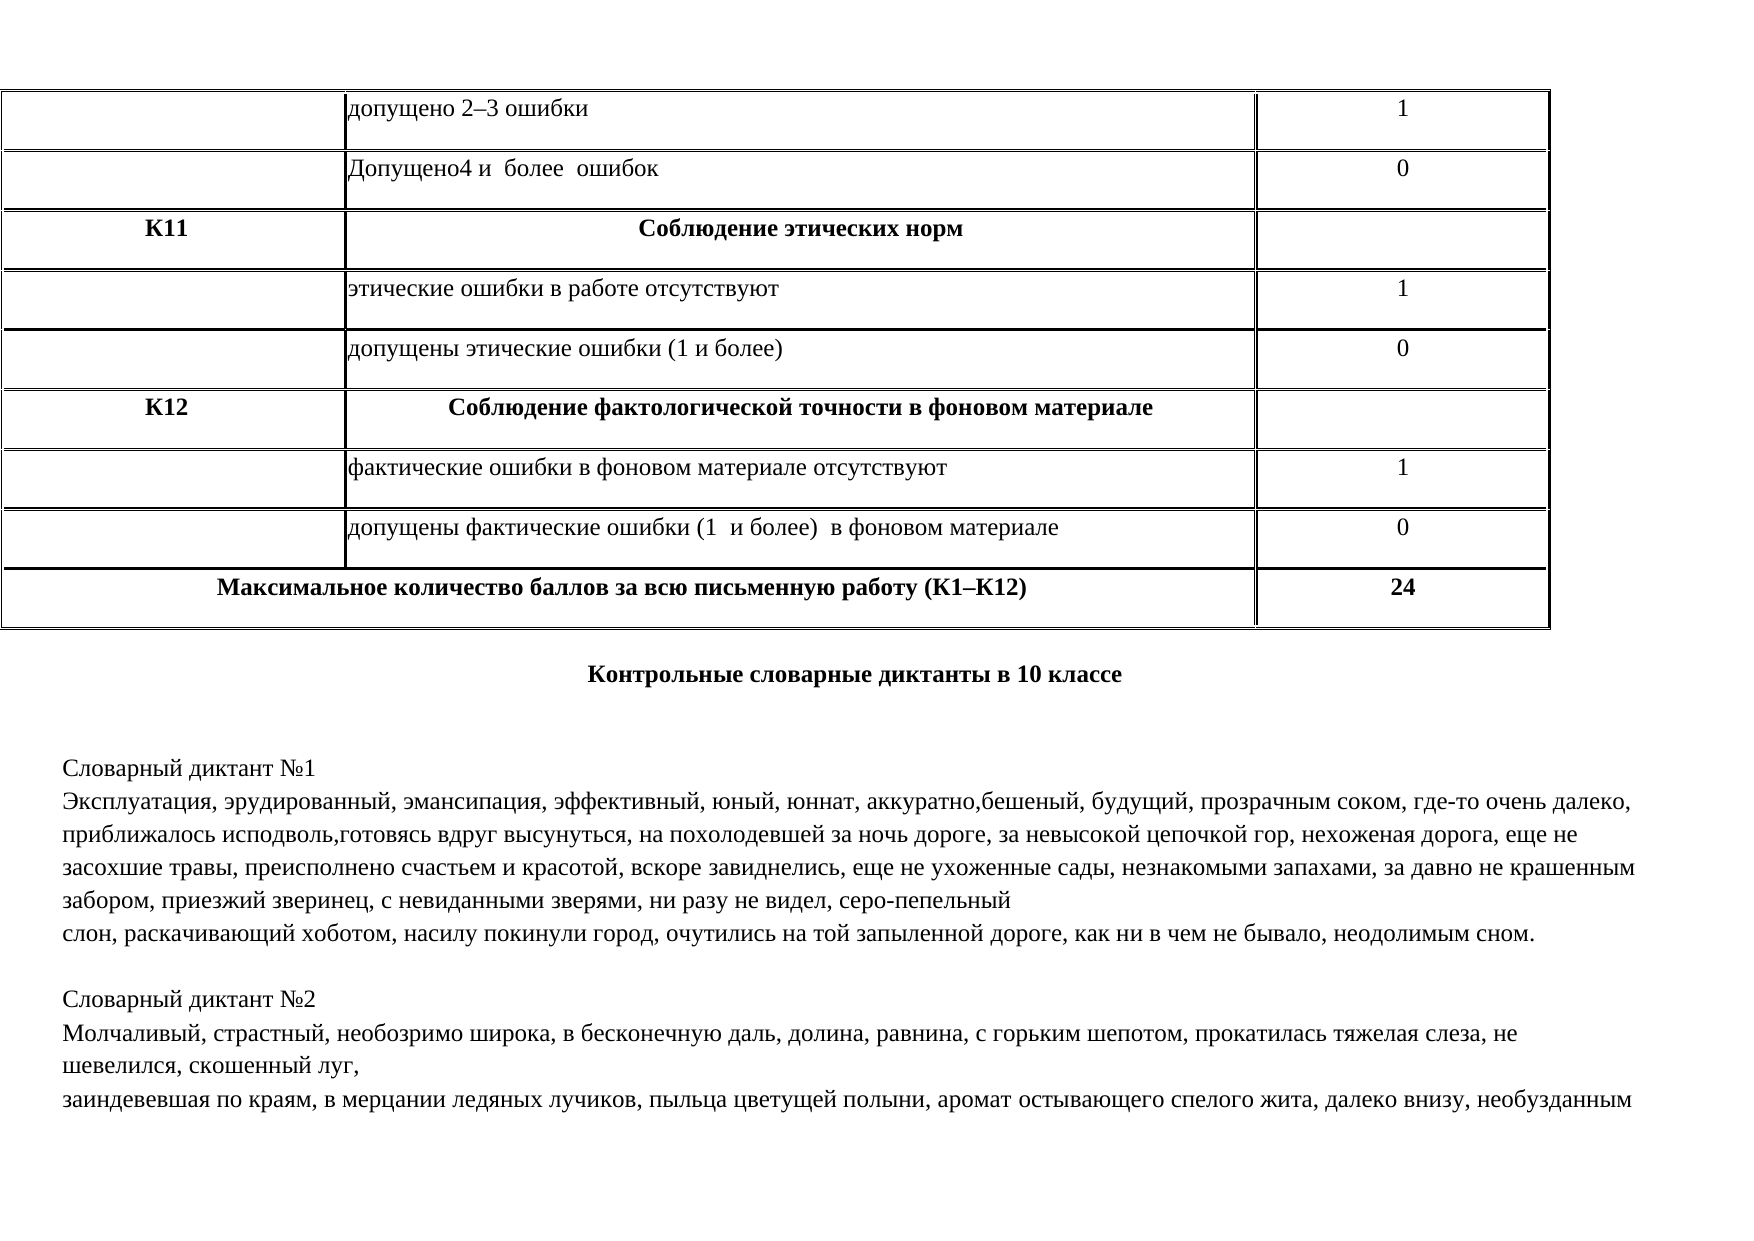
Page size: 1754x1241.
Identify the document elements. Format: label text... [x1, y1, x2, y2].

table_cell 1 [1258, 448, 1549, 507]
table_cell фактические ошибки в фоновом материале отсутствуют [347, 451, 1254, 507]
table_cell [1258, 208, 1549, 268]
table_cell Соблюдение фактологической точности в фоновом материале [347, 391, 1254, 447]
table_cell К11 [2, 208, 344, 268]
table_cell Соблюдение этических норм [347, 212, 1254, 268]
table_cell этические ошибки в работе отсутствуют [347, 272, 1254, 328]
table_cell 0 [1258, 507, 1549, 567]
table_cell 0 [1258, 149, 1549, 208]
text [62, 753, 1642, 1112]
table_cell [2, 268, 344, 328]
table_cell допущены этические ошибки (1 и более) [347, 331, 1254, 388]
table_cell 24 [1256, 567, 1548, 627]
table_cell [2, 448, 344, 507]
text Контрольные словарные диктанты в 10 классе [74, 659, 1636, 720]
table_cell Максимальное количество баллов за всю письменную работу (К1–К12) [2, 567, 1256, 627]
table_cell К12 [0, 388, 345, 447]
table_cell 1 [1256, 92, 1548, 148]
table_cell [2, 92, 345, 148]
table_cell допущено 2–3 ошибки [345, 90, 1256, 148]
table_cell [2, 149, 344, 208]
table_cell 0 [1258, 328, 1549, 388]
table_cell допущены фактические ошибки (1 и более) в фоновом материале [347, 511, 1254, 567]
table_cell [0, 328, 344, 388]
table_cell [2, 507, 344, 567]
table_cell [1256, 388, 1549, 447]
table_cell 1 [1258, 268, 1549, 328]
table_cell Допущено4 и более ошибок [347, 152, 1254, 208]
